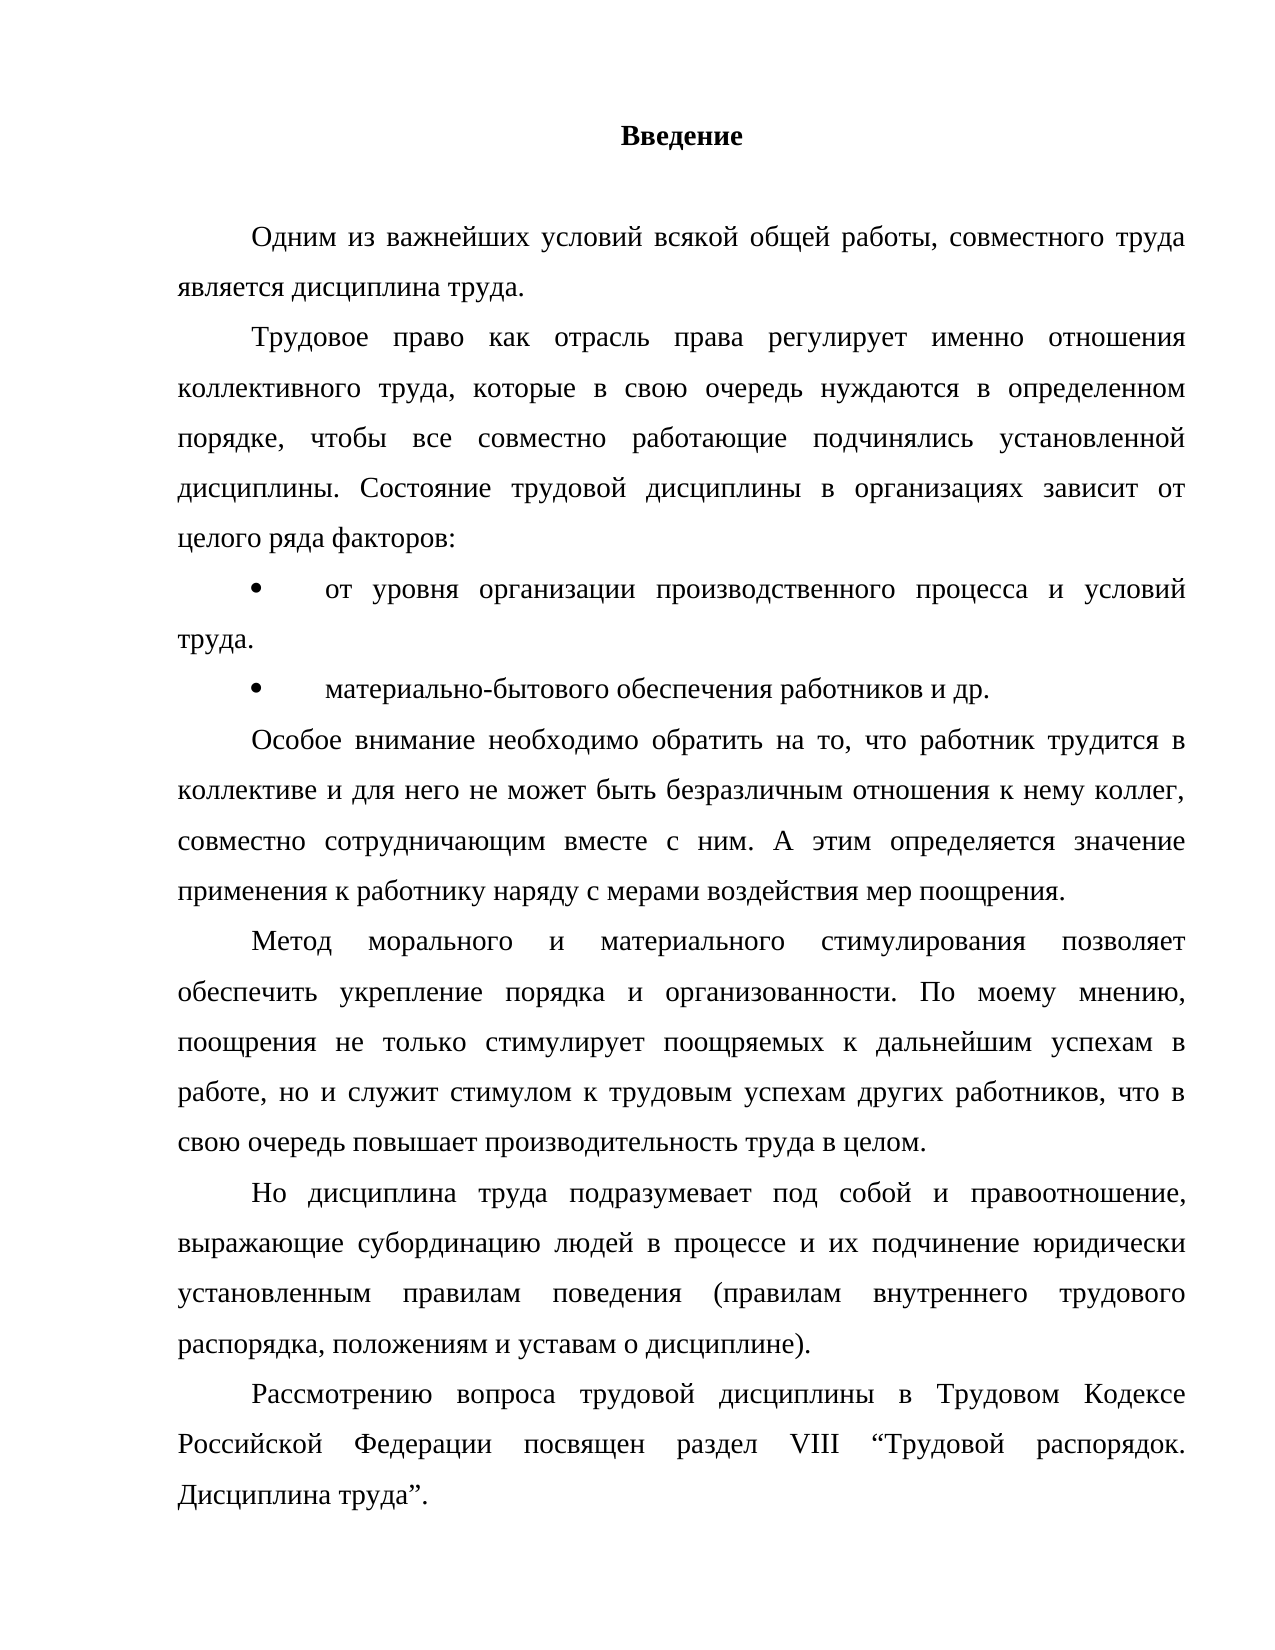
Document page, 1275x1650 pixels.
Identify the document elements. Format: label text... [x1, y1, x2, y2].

text Трудовое право как отрасль права регулирует именно отношения коллективного труда, которые в свою очередь нуждаются в определенном порядке, чтобы все совместно работающие подчинялись установленной дисциплины. Состояние трудовой дисциплины в организациях зависит от целого ряда факторов: [177, 319, 1186, 554]
text Одним из важнейших условий всякой общей работы, совместного труда является дисциплина труда. [177, 219, 1186, 303]
text  материально-бытового обеспечения работников и др. [177, 672, 1186, 705]
text  от уровня организации производственного процесса и условий труда. [177, 571, 1186, 655]
text Особое внимание необходимо обратить на то, что работник трудится в коллективе и для него не может быть безразличным отношения к нему коллег, совместно сотрудничающим вместе с ним. А этим определяется значение применения к работнику наряду с мерами воздействия мер поощрения. [177, 722, 1186, 907]
text Рассмотрению вопроса трудовой дисциплины в Трудовом Кодексе Российской Федерации посвящен раздел VIII “Трудовой распорядок. Дисциплина труда”. [177, 1376, 1186, 1510]
text Метод морального и материального стимулирования позволяет обеспечить укрепление порядка и организованности. По моему мнению, поощрения не только стимулирует поощряемых к дальнейшим успехам в работе, но и служит стимулом к трудовым успехам других работников, что в свою очередь повышает производительность труда в целом. [177, 923, 1186, 1158]
text Но дисциплина труда подразумевает под собой и правоотношение, выражающие субординацию людей в процессе и их подчинение юридически установленным правилам поведения (правилам внутреннего трудового распорядка, положениям и уставам о дисциплине). [177, 1175, 1186, 1359]
subtitle Введение [177, 118, 1186, 152]
